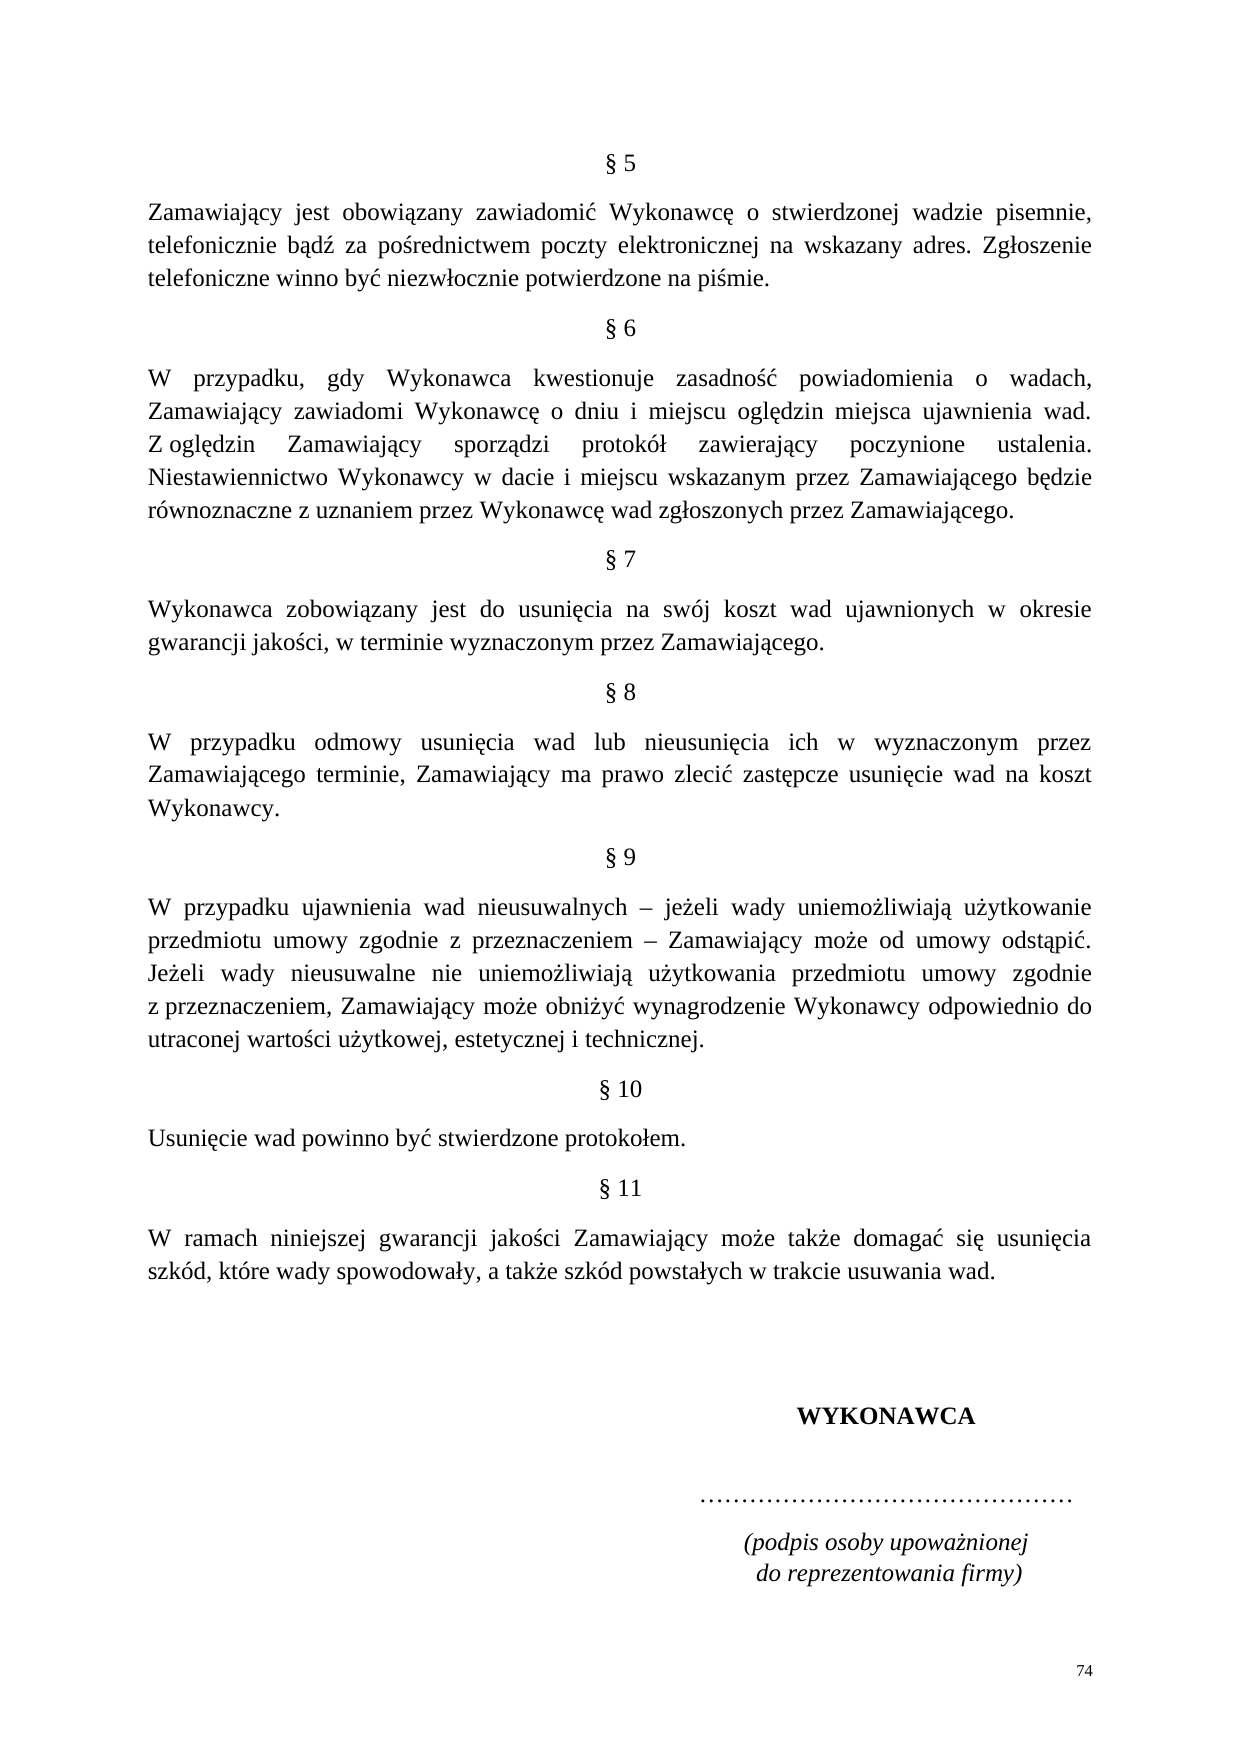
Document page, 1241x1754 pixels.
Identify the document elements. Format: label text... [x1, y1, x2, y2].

text § 6 [148, 313, 1093, 342]
text § 10 [148, 1074, 1093, 1102]
text W przypadku ujawnienia wad nieusuwalnych – jeżeli wady uniemożliwiają użytkowanie przedmiotu umowy zgodnie z przeznaczeniem – Zamawiający może od umowy odstąpić. Jeżeli wady nieusuwalne nie uniemożliwiają użytkowania przedmiotu umowy zgodnie z przeznaczeniem, Zamawiający może obniżyć wynagrodzenie Wykonawcy odpowiednio do utraconej wartości użytkowej, estetycznej i technicznej. [148, 892, 1093, 1053]
text do reprezentowania firmy) [148, 1558, 1093, 1586]
text W ramach niniejszej gwarancji jakości Zamawiający może także domagać się usunięcia szkód, które wady spowodowały, a także szkód powstałych w trakcie usuwania wad. [148, 1223, 1093, 1284]
text (podpis osoby upoważnionej [148, 1527, 1093, 1555]
text ……………………………………… [148, 1449, 1093, 1508]
text Wykonawca zobowiązany jest do usunięcia na swój koszt wad ujawnionych w okresie gwarancji jakości, w terminie wyznaczonym przez Zamawiającego. [148, 594, 1093, 656]
text W przypadku, gdy Wykonawca kwestionuje zasadność powiadomienia o wadach, Zamawiający zawiadomi Wykonawcę o dniu i miejscu oględzin miejsca ujawnienia wad. Z oględzin Zamawiający sporządzi protokół zawierający poczynione ustalenia. Niestawiennictwo Wykonawcy w dacie i miejscu wskazanym przez Zamawiającego będzie równoznaczne z uznaniem przez Wykonawcę wad zgłoszonych przez Zamawiającego. [148, 363, 1093, 523]
text § 5 [148, 148, 1093, 176]
text WYKONAWCA [148, 1401, 1093, 1430]
text § 8 [148, 677, 1093, 706]
text § 11 [148, 1173, 1093, 1202]
text § 9 [148, 842, 1093, 871]
text Usunięcie wad powinno być stwierdzone protokołem. [148, 1123, 1093, 1152]
text W przypadku odmowy usunięcia wad lub nieusunięcia ich w wyznaczonym przez Zamawiającego terminie, Zamawiający ma prawo zlecić zastępcze usunięcie wad na koszt Wykonawcy. [148, 727, 1093, 821]
text § 7 [148, 544, 1093, 573]
text Zamawiający jest obowiązany zawiadomić Wykonawcę o stwierdzonej wadzie pisemnie, telefonicznie bądź za pośrednictwem poczty elektronicznej na wskazany adres. Zgłoszenie telefoniczne winno być niezwłocznie potwierdzone na piśmie. [148, 197, 1093, 292]
